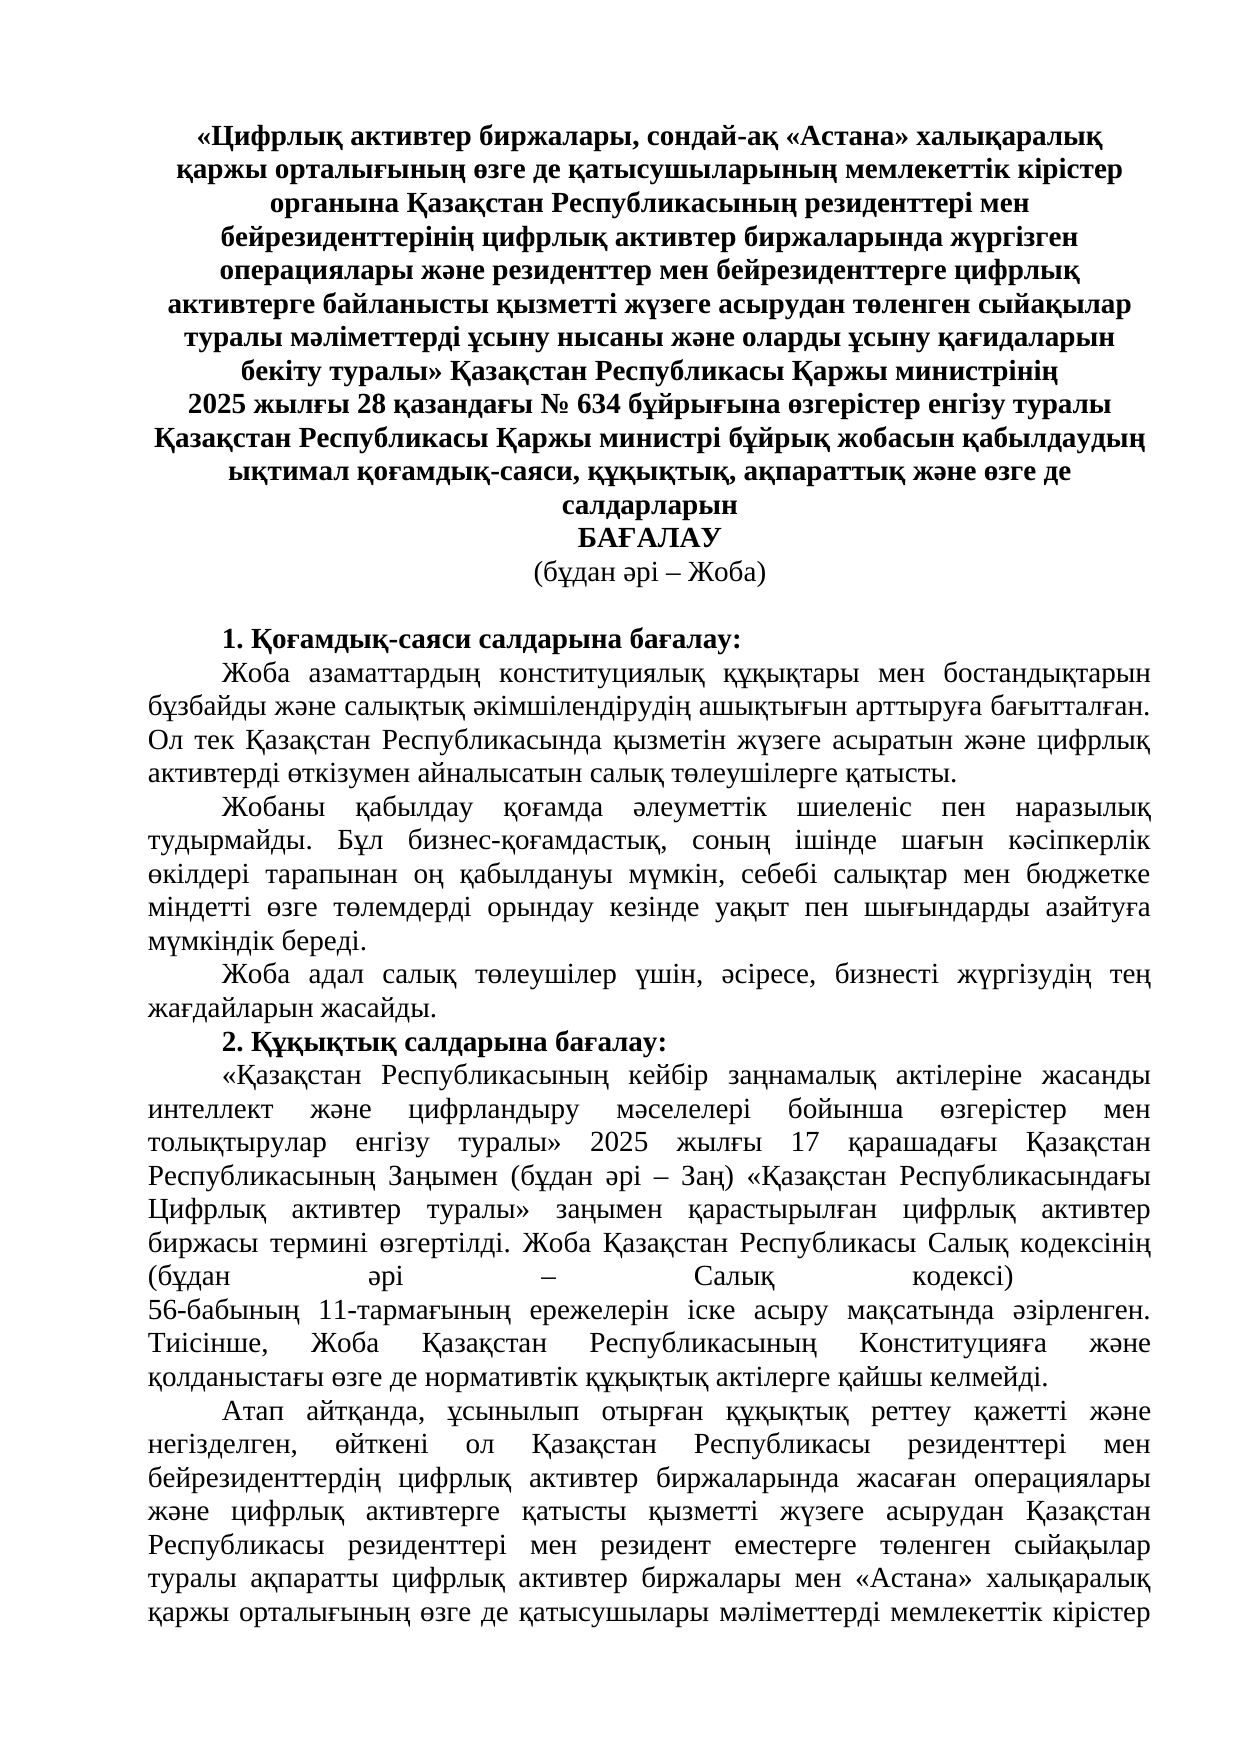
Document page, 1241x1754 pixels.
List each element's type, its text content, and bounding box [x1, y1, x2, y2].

text 1. Қоғамдық-саяси салдарына бағалау: [148, 621, 1152, 655]
text Жоба адал салық төлеушілер үшін, әсіресе, бизнесті жүргізудің тең жағдайларын жасайды. [148, 957, 1152, 1024]
text 2. Құқықтық салдарына бағалау: [148, 1024, 1152, 1057]
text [148, 1393, 1152, 1627]
text «Цифрлық активтер биржалары, сондай-ақ «Астана» халықаралық қаржы орталығының өзге де қатысушыларының мемлекеттік кірістер органына Қазақстан Республикасының резиденттері мен [148, 118, 1152, 219]
text бейрезиденттерінің цифрлық активтер биржаларында жүргізген операциялары және резиденттер мен бейрезиденттерге цифрлық активтерге байланысты қызметті жүзеге асырудан төленген сыйақылар туралы мәліметтерді ұсыну нысаны және оларды ұсыну қағидаларын бекіту туралы» Қазақстан Республикасы Қаржы министрінің [148, 219, 1152, 386]
text Жоба азаматтардың конституциялық құқықтары мен бостандықтарын бұзбайды және салықтық әкімшілендірудің ашықтығын арттыруға бағытталған. Ол тек Қазақстан Республикасында қызметін жүзеге асыратын және цифрлық активтерді өткізумен айналысатын салық төлеушілерге қатысты. [148, 655, 1152, 789]
text БАҒАЛАУ [148, 521, 1152, 554]
text Жобаны қабылдау қоғамда әлеуметтік шиеленіс пен наразылық тудырмайды. Бұл бизнес-қоғамдастық, соның ішінде шағын кәсіпкерлік өкілдері тарапынан оң қабылдануы мүмкін, себебі салықтар мен бюджетке міндетті өзге төлемдерді орындау кезінде уақыт пен шығындарды азайтуға мүмкіндік береді. [148, 789, 1152, 957]
text (бұдан әрі – Жоба) [148, 554, 1152, 588]
text «Қазақстан Республикасының кейбір заңнамалық актілеріне жасанды интеллект және цифрландыру мәселелері бойынша өзгерістер мен толықтырулар енгізу туралы» 2025 жылғы 17 қарашадағы Қазақстан Республикасының Заңымен (бұдан әрі – Заң) «Қазақстан Республикасындағы Цифрлық активтер туралы» заңымен қарастырылған цифрлық активтер биржасы термині өзгертілді. Жоба Қазақстан Республикасы Салық кодексінің (бұдан әрі – Салық кодексі) 56-бабының 11-тармағының ережелерін іске асыру мақсатында әзірленген. Тиісінше, Жоба Қазақстан Республикасының Конституцияға және қолданыстағы өзге де нормативтік құқықтық актілерге қайшы келмейді. [148, 1057, 1152, 1393]
text 2025 жылғы 28 қазандағы № 634 бұйрығына өзгерістер енгізу туралы Қазақстан Республикасы Қаржы министрі бұйрық жобасын қабылдаудың ықтимал қоғамдық-саяси, құқықтық, ақпараттық және өзге де салдарларын [148, 386, 1152, 521]
